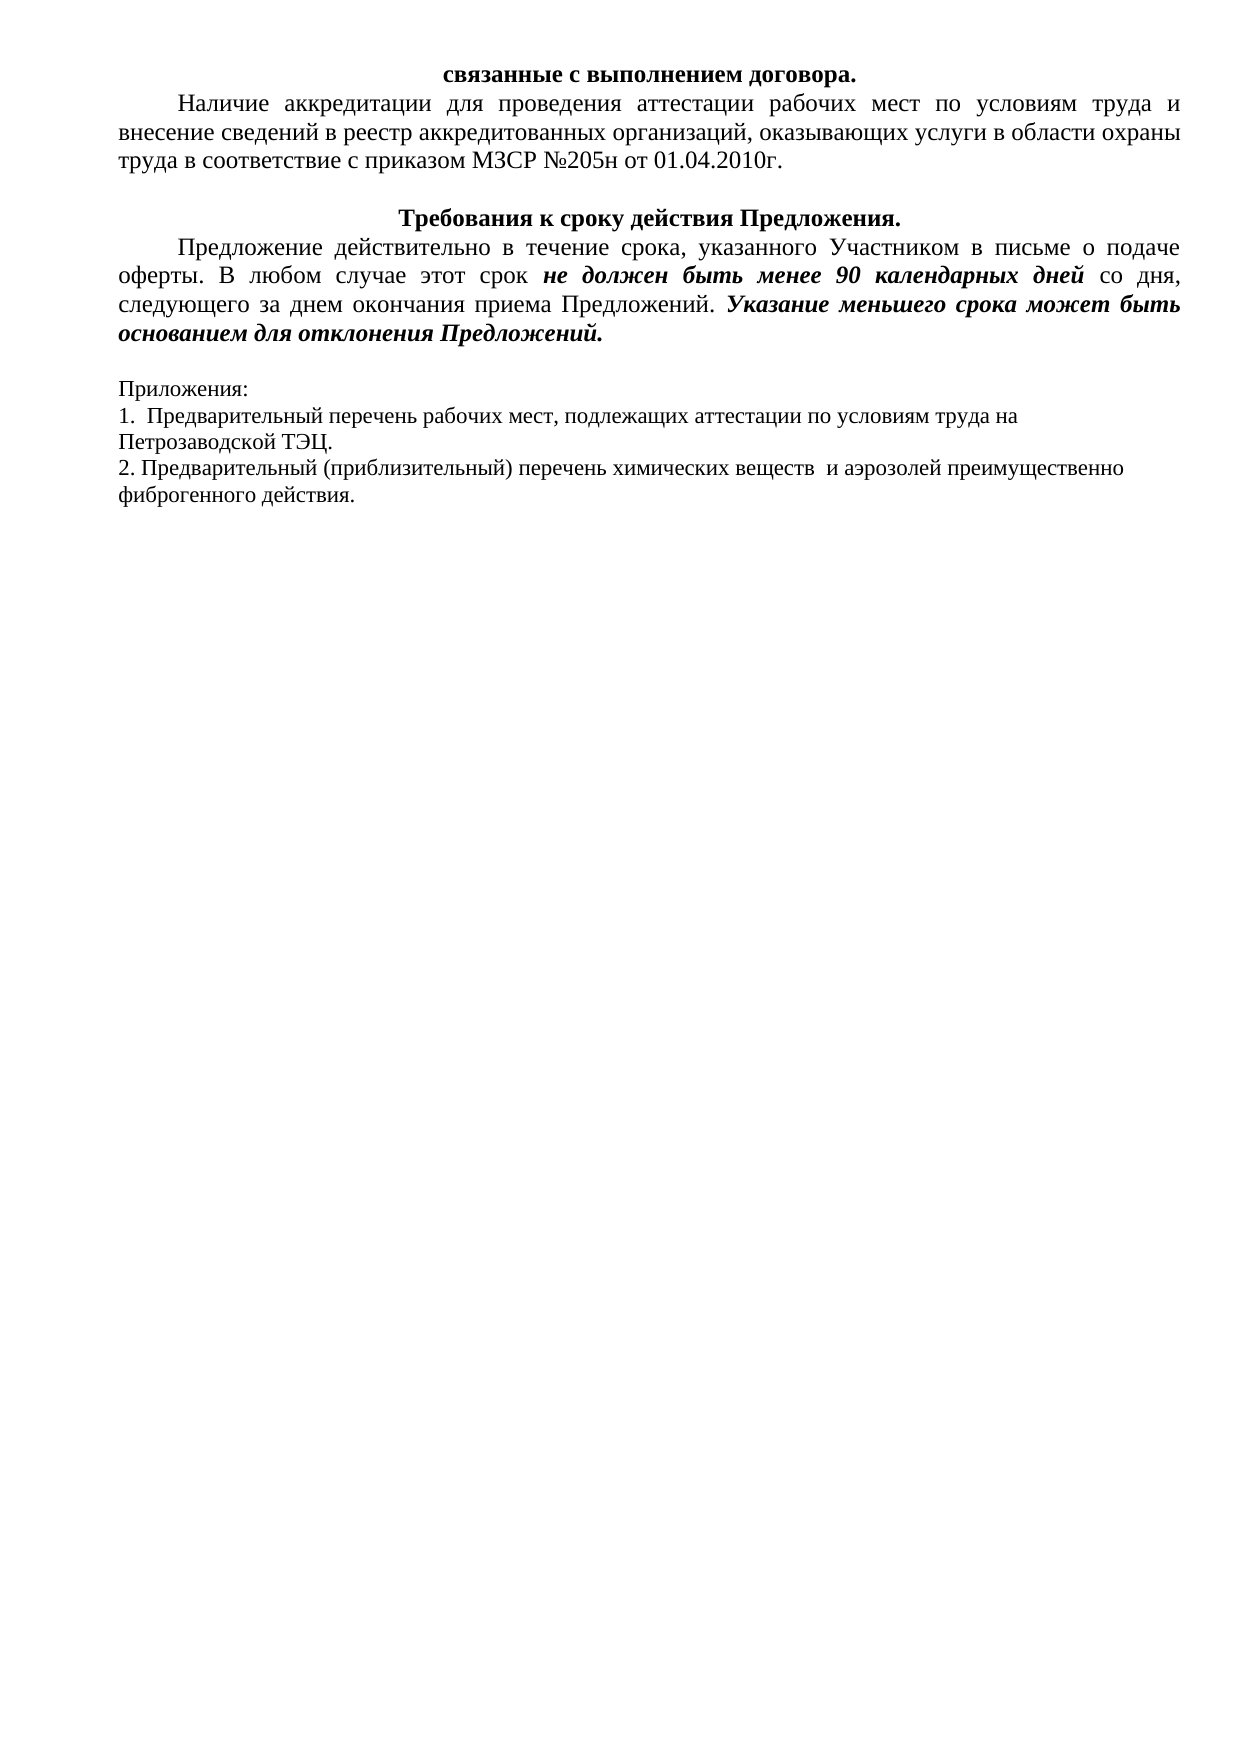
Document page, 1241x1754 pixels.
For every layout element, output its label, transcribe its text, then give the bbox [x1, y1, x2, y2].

text Предложение действительно в течение срока, указанного Участником в письме о подаче оферты. В любом случае этот срок не должен быть менее 90 календарных дней со дня, следующего за днем окончания приема Предложений. Указание меньшего срока может быть основанием для отклонения Предложений. [118, 232, 1181, 347]
text Требования к сроку действия Предложения. [118, 203, 1181, 232]
text 2. Предварительный (приблизительный) перечень химических веществ и аэрозолей преимущественно фиброгенного действия. [118, 454, 1181, 507]
text Приложения: [118, 375, 1181, 402]
text 1. Предварительный перечень рабочих мест, подлежащих аттестации по условиям труда на Петрозаводской ТЭЦ. [118, 402, 1181, 454]
text Наличие аккредитации для проведения аттестации рабочих мест по условиям труда и внесение сведений в реестр аккредитованных организаций, оказывающих услуги в области охраны труда в соответствие с приказом МЗСР №205н от 01.04.2010г. [118, 88, 1181, 174]
text связанные с выполнением договора. [118, 59, 1181, 88]
